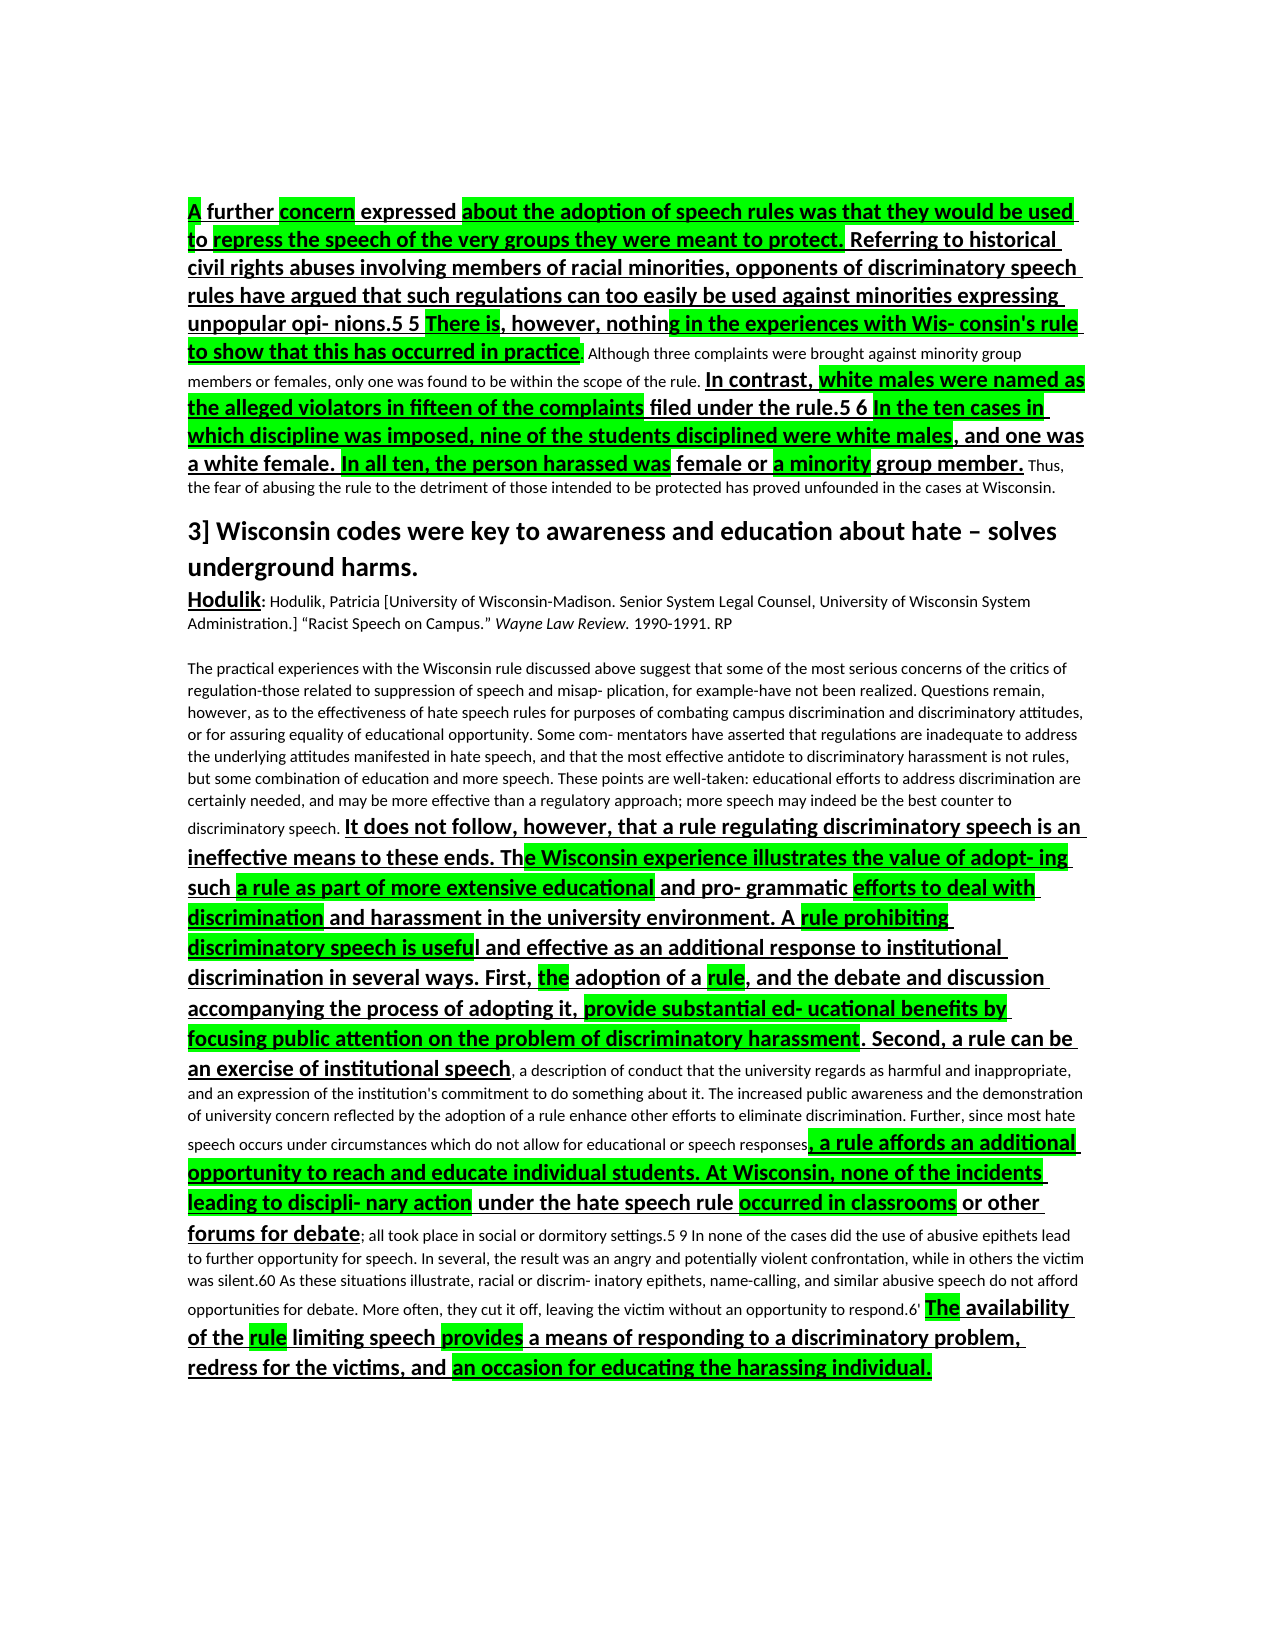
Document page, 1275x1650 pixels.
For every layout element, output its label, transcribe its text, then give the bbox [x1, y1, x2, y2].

text Hodulik: Hodulik, Patricia [University of Wisconsin-Madison. Senior System Legal Counsel, University of Wisconsin System Administration.] “Racist Speech on Campus.” Wayne Law Review. 1990-1991. RP [187, 585, 1087, 634]
text The practical experiences with the Wisconsin rule discussed above suggest that some of the most serious concerns of the critics of regulation-those related to suppression of speech and misap- plication, for example-have not been realized. Questions remain, however, as to the effectiveness of hate speech rules for purposes of combating campus discrimination and discriminatory attitudes, or for assuring equality of educational opportunity. Some com- mentators have asserted that regulations are inadequate to address the underlying attitudes manifested in hate speech, and that the most effective antidote to discriminatory harassment is not rules, but some combination of education and more speech. These points are well-taken: educational efforts to address discrimination are certainly needed, and may be more effective than a regulatory approach; more speech may indeed be the best counter to discriminatory speech. It does not follow, however, that a rule regulating discriminatory speech is an ineffective means to these ends. The Wisconsin experience illustrates the value of adopt- ing such a rule as part of more extensive educational and pro- grammatic efforts to deal with discrimination and harassment in the university environment. A rule prohibiting discriminatory speech is useful and effective as an additional response to institutional discrimination in several ways. First, the adoption of a rule, and the debate and discussion accompanying the process of adopting it, provide substantial ed- ucational benefits by focusing public attention on the problem of discriminatory harassment. Second, a rule can be an exercise of institutional speech, a description of conduct that the university regards as harmful and inappropriate, and an expression of the institution's commitment to do something about it. The increased public awareness and the demonstration of university concern reflected by the adoption of a rule enhance other efforts to eliminate discrimination. Further, since most hate speech occurs under circumstances which do not allow for educational or speech responses, a rule affords an additional opportunity to reach and educate individual students. At Wisconsin, none of the incidents leading to discipli- nary action under the hate speech rule occurred in classrooms or other forums for debate; all took place in social or dormitory settings.5 9 In none of the cases did the use of abusive epithets lead to further opportunity for speech. In several, the result was an angry and potentially violent confrontation, while in others the victim was silent.60 As these situations illustrate, racial or discrim- inatory epithets, name-calling, and similar abusive speech do not afford opportunities for debate. More often, they cut it off, leaving the victim without an opportunity to respond.6' The availability of the rule limiting speech provides a means of responding to a discriminatory problem, redress for the victims, and an occasion for educating the harassing individual. [187, 659, 1087, 1381]
subtitle 3] Wisconsin codes were key to awareness and education about hate – solves underground harms. [187, 514, 1087, 583]
